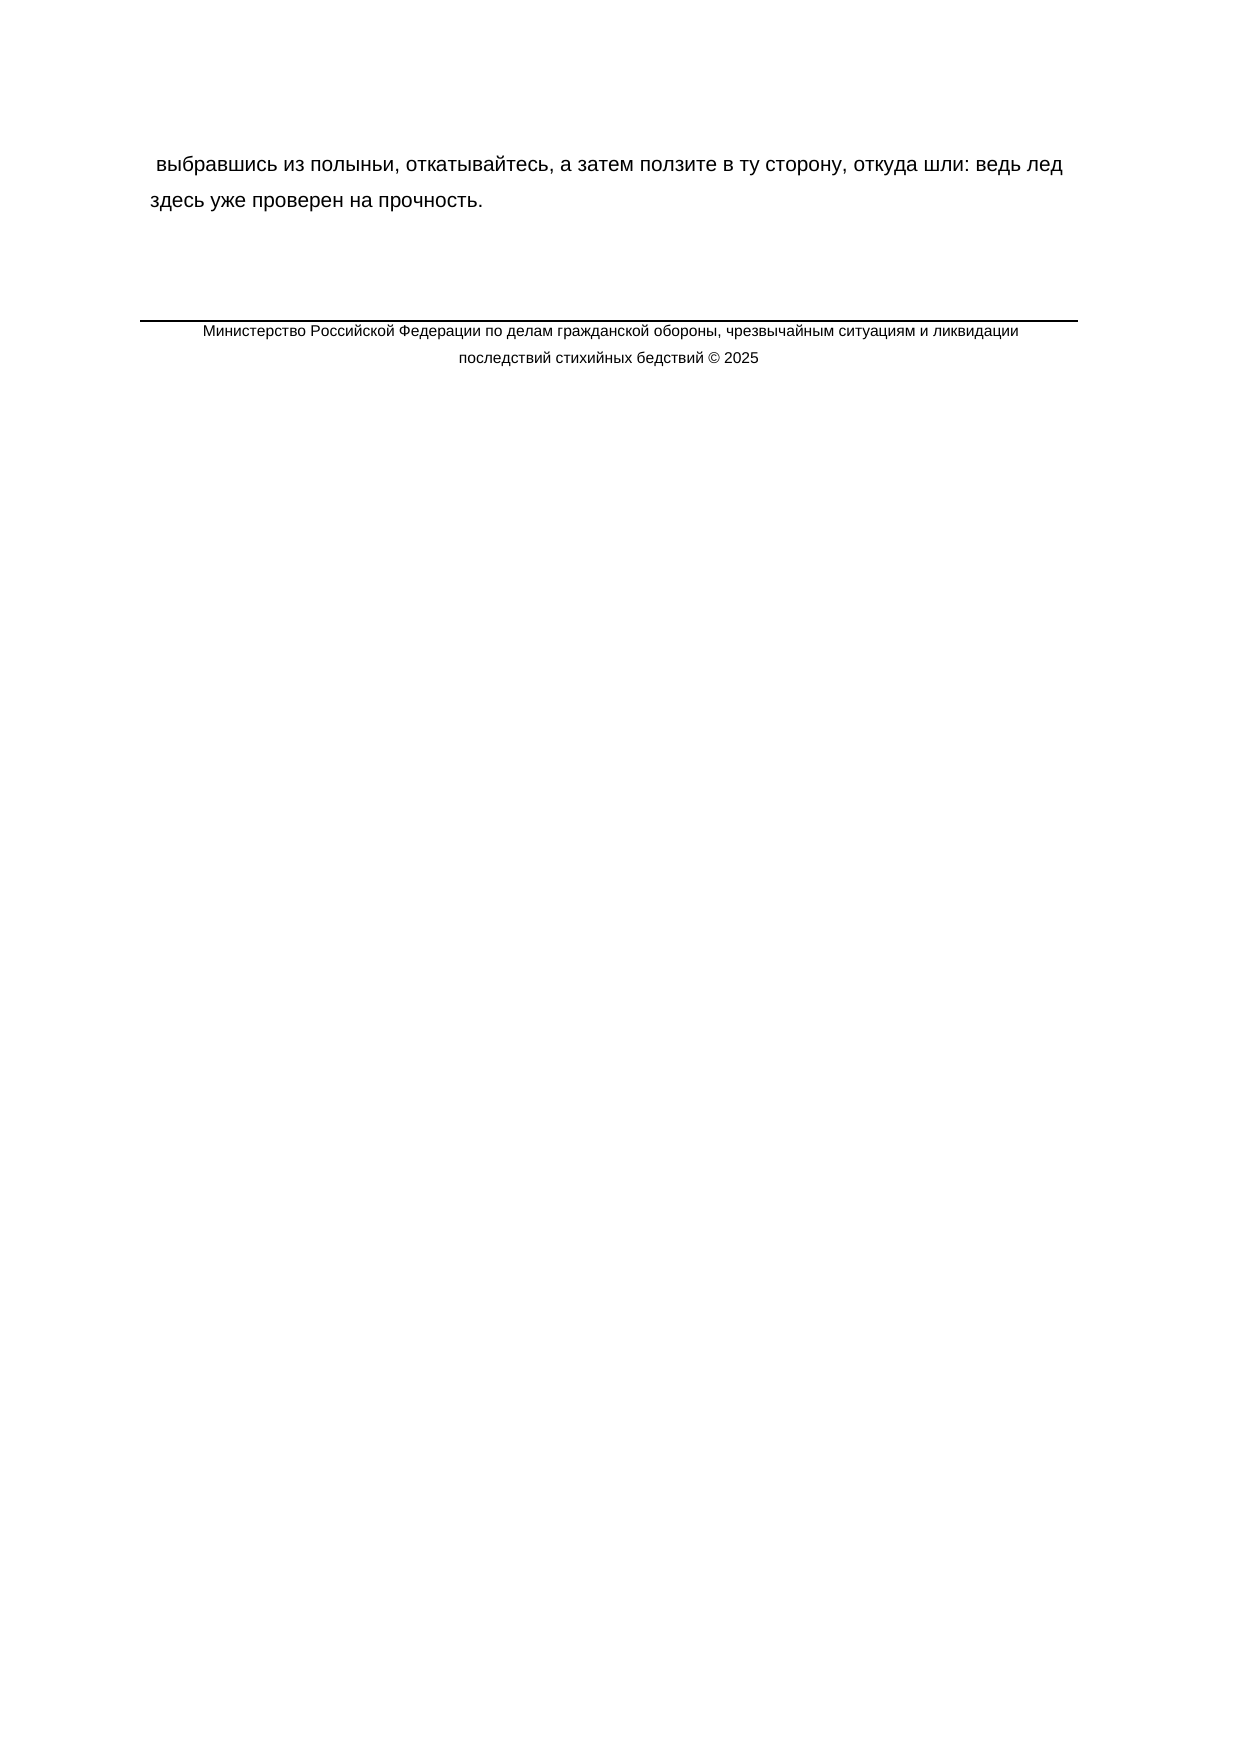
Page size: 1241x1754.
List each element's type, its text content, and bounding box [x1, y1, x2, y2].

table_cell Министерство Российской Федерации по делам гражданской обороны, чрезвычайным ситуациям и ликвидации последствий стихийных бедствий © 2025 [140, 322, 1078, 404]
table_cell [140, 150, 1078, 320]
